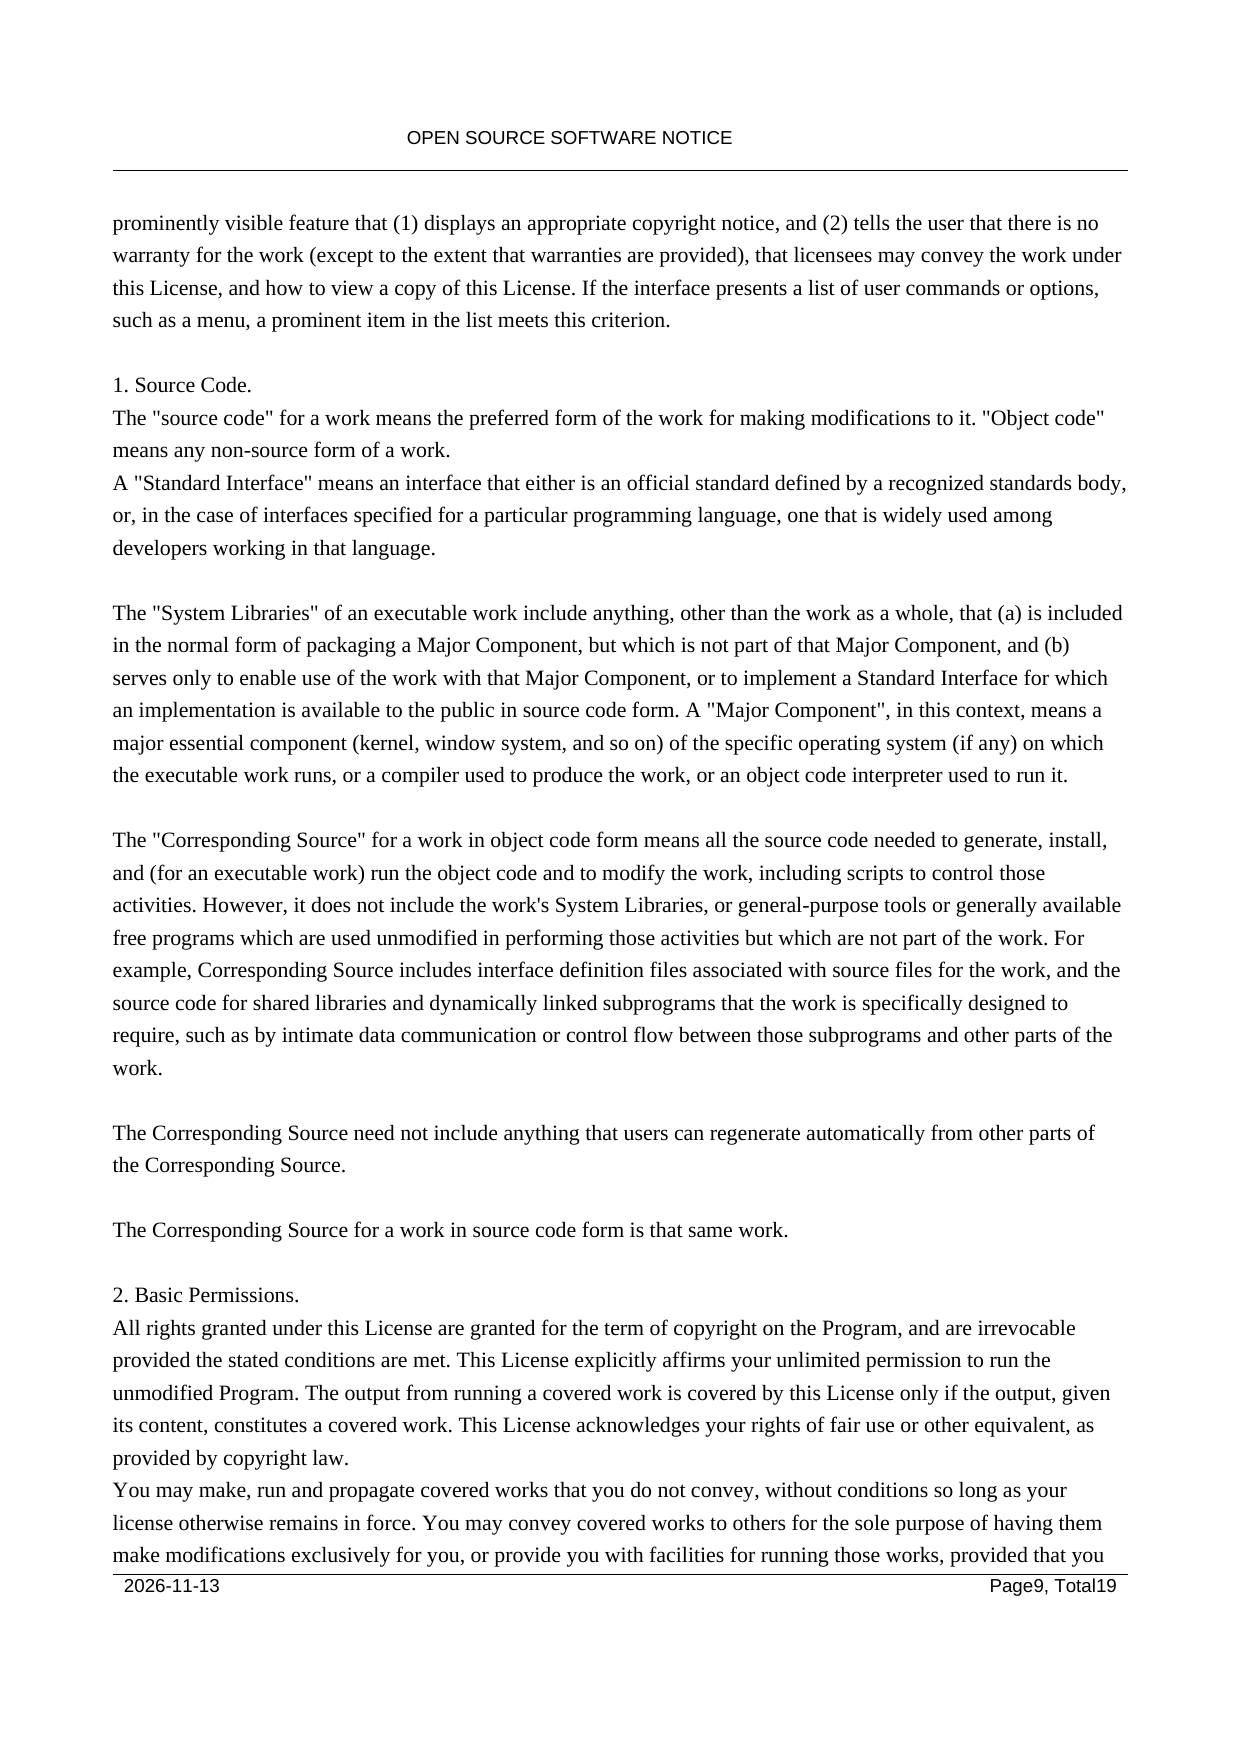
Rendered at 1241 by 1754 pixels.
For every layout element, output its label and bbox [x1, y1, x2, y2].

text [112, 206, 1128, 1571]
